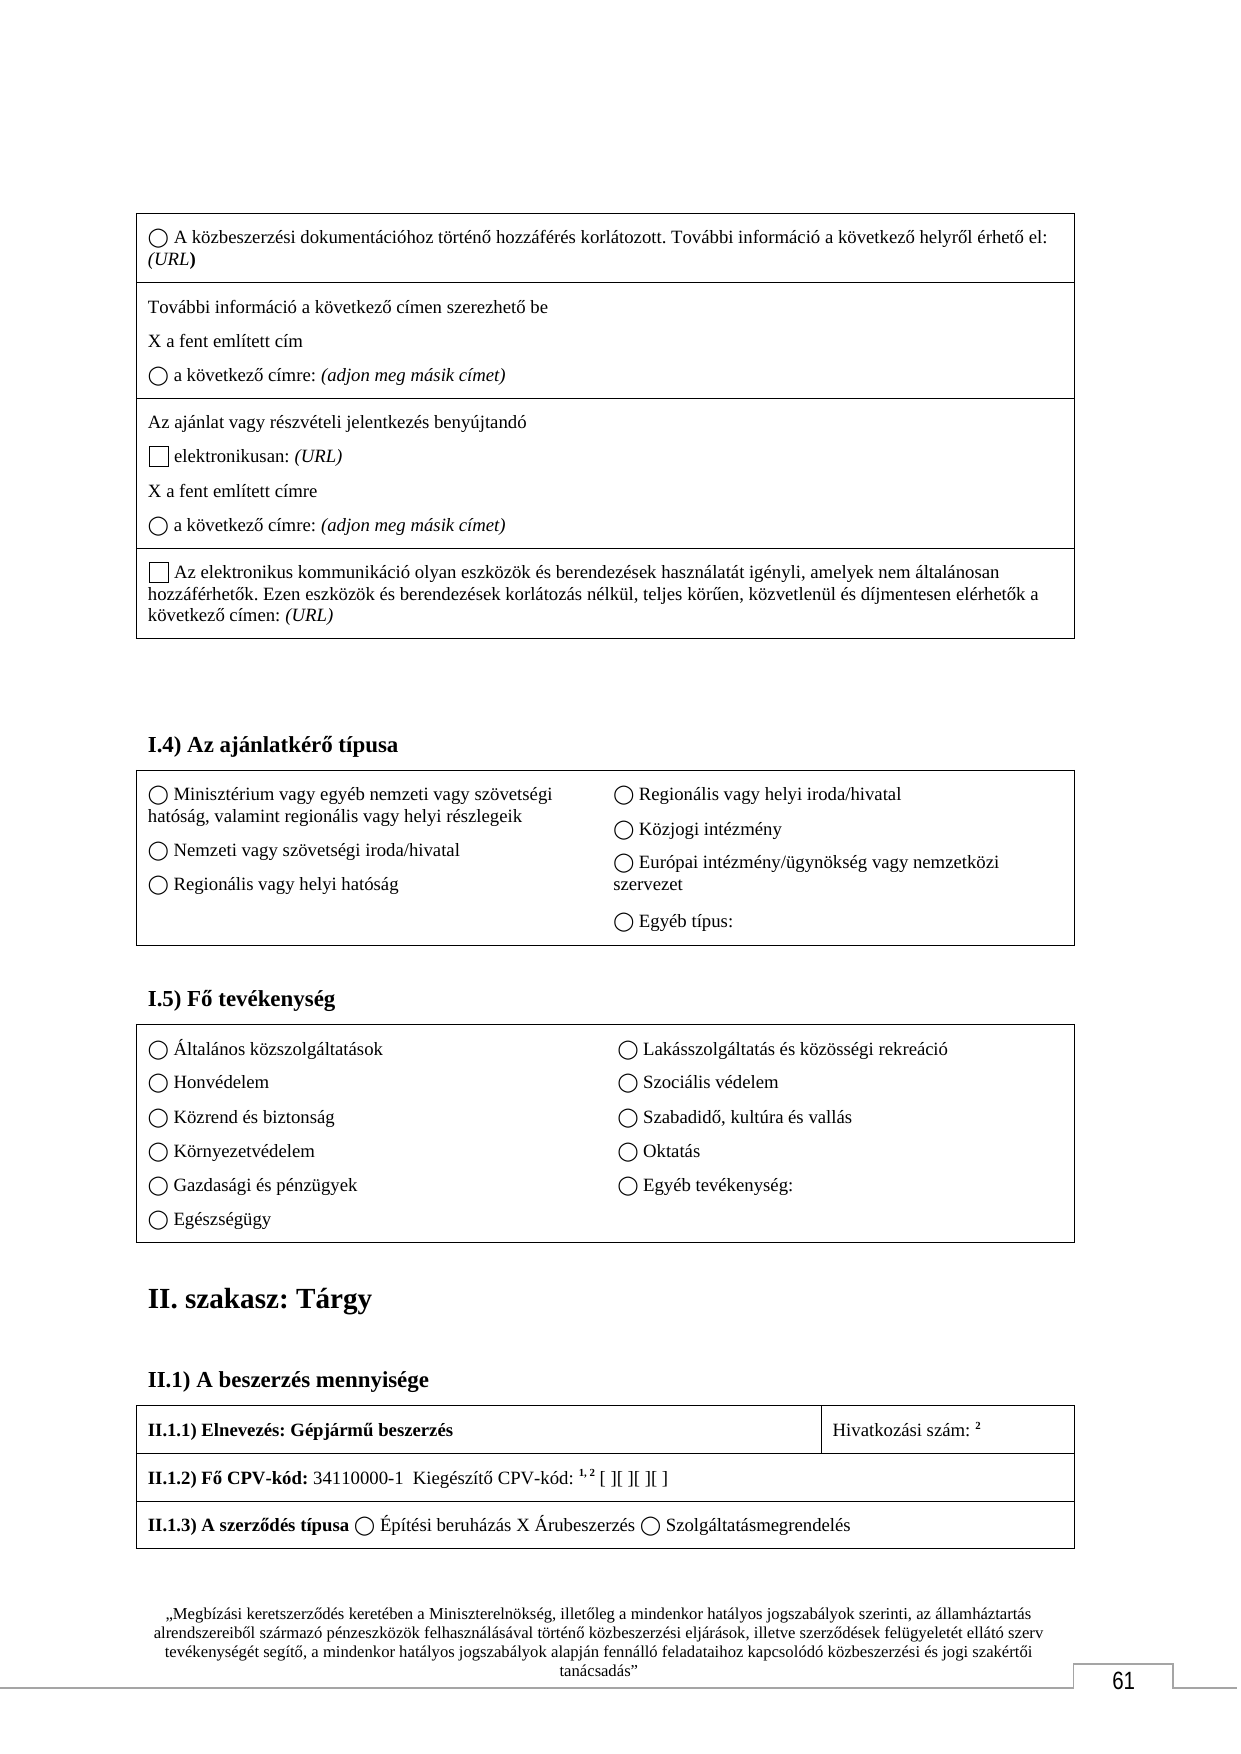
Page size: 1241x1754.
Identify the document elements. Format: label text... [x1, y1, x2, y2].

table_cell II.1.3) A szerződés típusa ◯ Építési beruházás X Árubeszerzés ◯ Szolgáltatásmegrendelés [137, 1502, 1074, 1548]
table_cell II.1.2) Fő CPV-kód: 34110000-1 Kiegészítő CPV-kód: 1, 2 [ ][ ][ ][ ] [137, 1454, 1074, 1501]
text II. szakasz: Tárgy [148, 1282, 1063, 1315]
text II.1) A beszerzés mennyisége [148, 1367, 1063, 1393]
table_header II.1.1) Elnevezés: Gépjármű beszerzés [137, 1406, 821, 1453]
table_header ◯ Minisztérium vagy egyéb nemzeti vagy szövetségi hatóság, valamint regionális vagy helyi részlegeik ◯ Nemzeti vagy szövetségi iroda/hivatal ◯ Regionális vagy helyi hatóság [137, 771, 602, 945]
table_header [137, 214, 1074, 282]
text I.5) Fő tevékenység [148, 985, 1063, 1011]
table_header ◯ Regionális vagy helyi iroda/hivatal ◯ Közjogi intézmény ◯ Európai intézmény/ügynökség vagy nemzetközi szervezet ◯ Egyéb típus: [602, 771, 1074, 945]
table_header ◯ Általános közszolgáltatások ◯ Honvédelem ◯ Közrend és biztonság ◯ Környezetvédelem ◯ Gazdasági és pénzügyek ◯ Egészségügy [137, 1025, 606, 1242]
text I.4) Az ajánlatkérő típusa [148, 731, 1063, 757]
table_header ◯ Lakásszolgáltatás és közösségi rekreáció ◯ Szociális védelem ◯ Szabadidő, kultúra és vallás ◯ Oktatás ◯ Egyéb tevékenység: [606, 1025, 1074, 1242]
table_cell Az ajánlat vagy részvételi jelentkezés benyújtandó elektronikusan: (URL) X a fent említett címre ◯ a következő címre: (adjon meg másik címet) [137, 399, 1074, 548]
table_cell További információ a következő címen szerezhető be X a fent említett cím ◯ a következő címre: (adjon meg másik címet) [137, 283, 1074, 398]
table_header Hivatkozási szám: 2 [822, 1406, 1074, 1453]
table_cell Az elektronikus kommunikáció olyan eszközök és berendezések használatát igényli, amelyek nem általánosan hozzáférhetők. Ezen eszközök és berendezések korlátozás nélkül, teljes körűen, közvetlenül és díjmentesen elérhetők a következő címen: (URL) [137, 549, 1074, 638]
